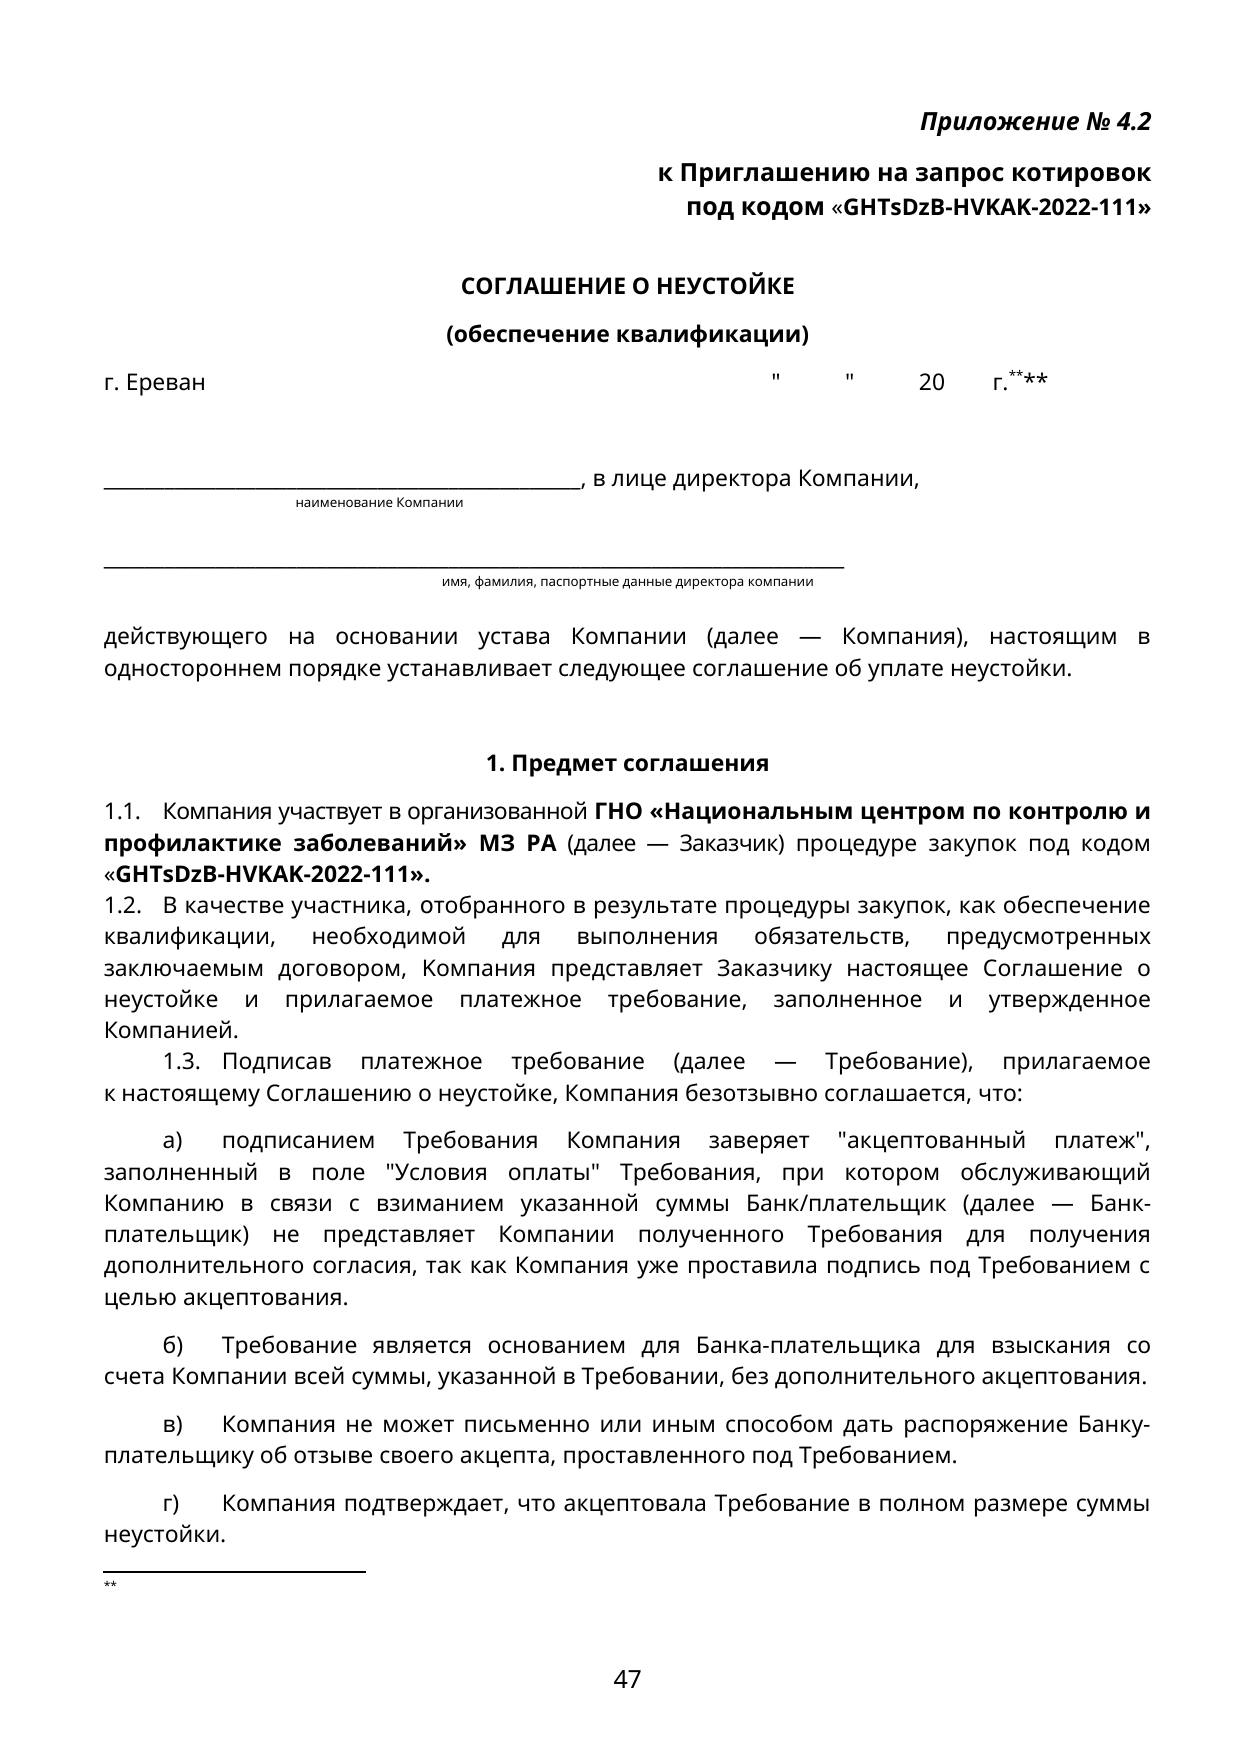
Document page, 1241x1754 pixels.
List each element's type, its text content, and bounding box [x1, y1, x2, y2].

text 1. Предмет соглашения [103, 747, 1152, 778]
table_header " " 20 г.** [591, 366, 1059, 414]
text к Приглашению на запрос котировок под кодом «GHTsDzB-HVKAK-2022-111» [103, 154, 1152, 222]
text _______________________________________________, в лице директора Компании, [103, 462, 1152, 493]
text г) Компания подтверждает, что акцептовала Требование в полном размере суммы неустойки. [103, 1487, 1152, 1549]
text 1.1. Компания участвует в организованной ГНО «Национальным центром по контролю и профилактике заболеваний» МЗ РА (далее — Заказчик) процедуре закупок под кодом «GHTsDzB-HVKAK-2022-111». [103, 795, 1152, 889]
text действующего на основании устава Компании (далее — Компания), настоящим в одностороннем порядке устанавливает следующее соглашение об уплате неустойки. [103, 620, 1152, 683]
text 1.3. Подписав платежное требование (далее — Требование), прилагаемое к настоящему Соглашению о неустойке, Компания безотзывно соглашается, что: [103, 1045, 1152, 1108]
text 1.2. В качестве участника, օтобранного в результате процедуры закупок, как обеспечение квалификации, необходимой для выполнения обязательств, предусмотренных заключаемым договором, Kомпания представляет Заказчику настоящее Соглашение о неустойке и прилагаемое платежное требование, заполненное и утвержденное Компанией. [103, 889, 1152, 1045]
table_header г. Ереван [92, 366, 591, 414]
text (обеспечение квалификации) [103, 318, 1152, 349]
text имя, фамилия, паспортные данные директора компании [103, 572, 1152, 603]
text _________________________________________________________________________ [103, 541, 1152, 572]
text Приложение № 4.2 [103, 103, 1152, 137]
text в) Компания не может письменно или иным способом дать распоряжение Банку-плательщику об отзыве своего акцепта, проставленного под Требованием. [103, 1408, 1152, 1470]
text б) Требование является основанием для Банка-плательщика для взыскания со счета Компании всей суммы, указанной в Требовании, без дополнительного акцептования. [103, 1328, 1152, 1391]
text а) подписанием Требования Компания заверяет "акцептованный платеж", заполненный в поле "Условия оплаты" Требования, при котором обслуживающий Компанию в связи с взиманием указанной суммы Банк/плательщик (далее — Банк-плательщик) не представляет Компании полученного Требования для получения дополнительного согласия, так как Компания уже проставила подпись под Требованием с целью акцептования. [103, 1124, 1152, 1312]
text СОГЛАШЕНИЕ О НЕУСТОЙКЕ [103, 270, 1152, 301]
text наименование Компании [295, 493, 1152, 524]
